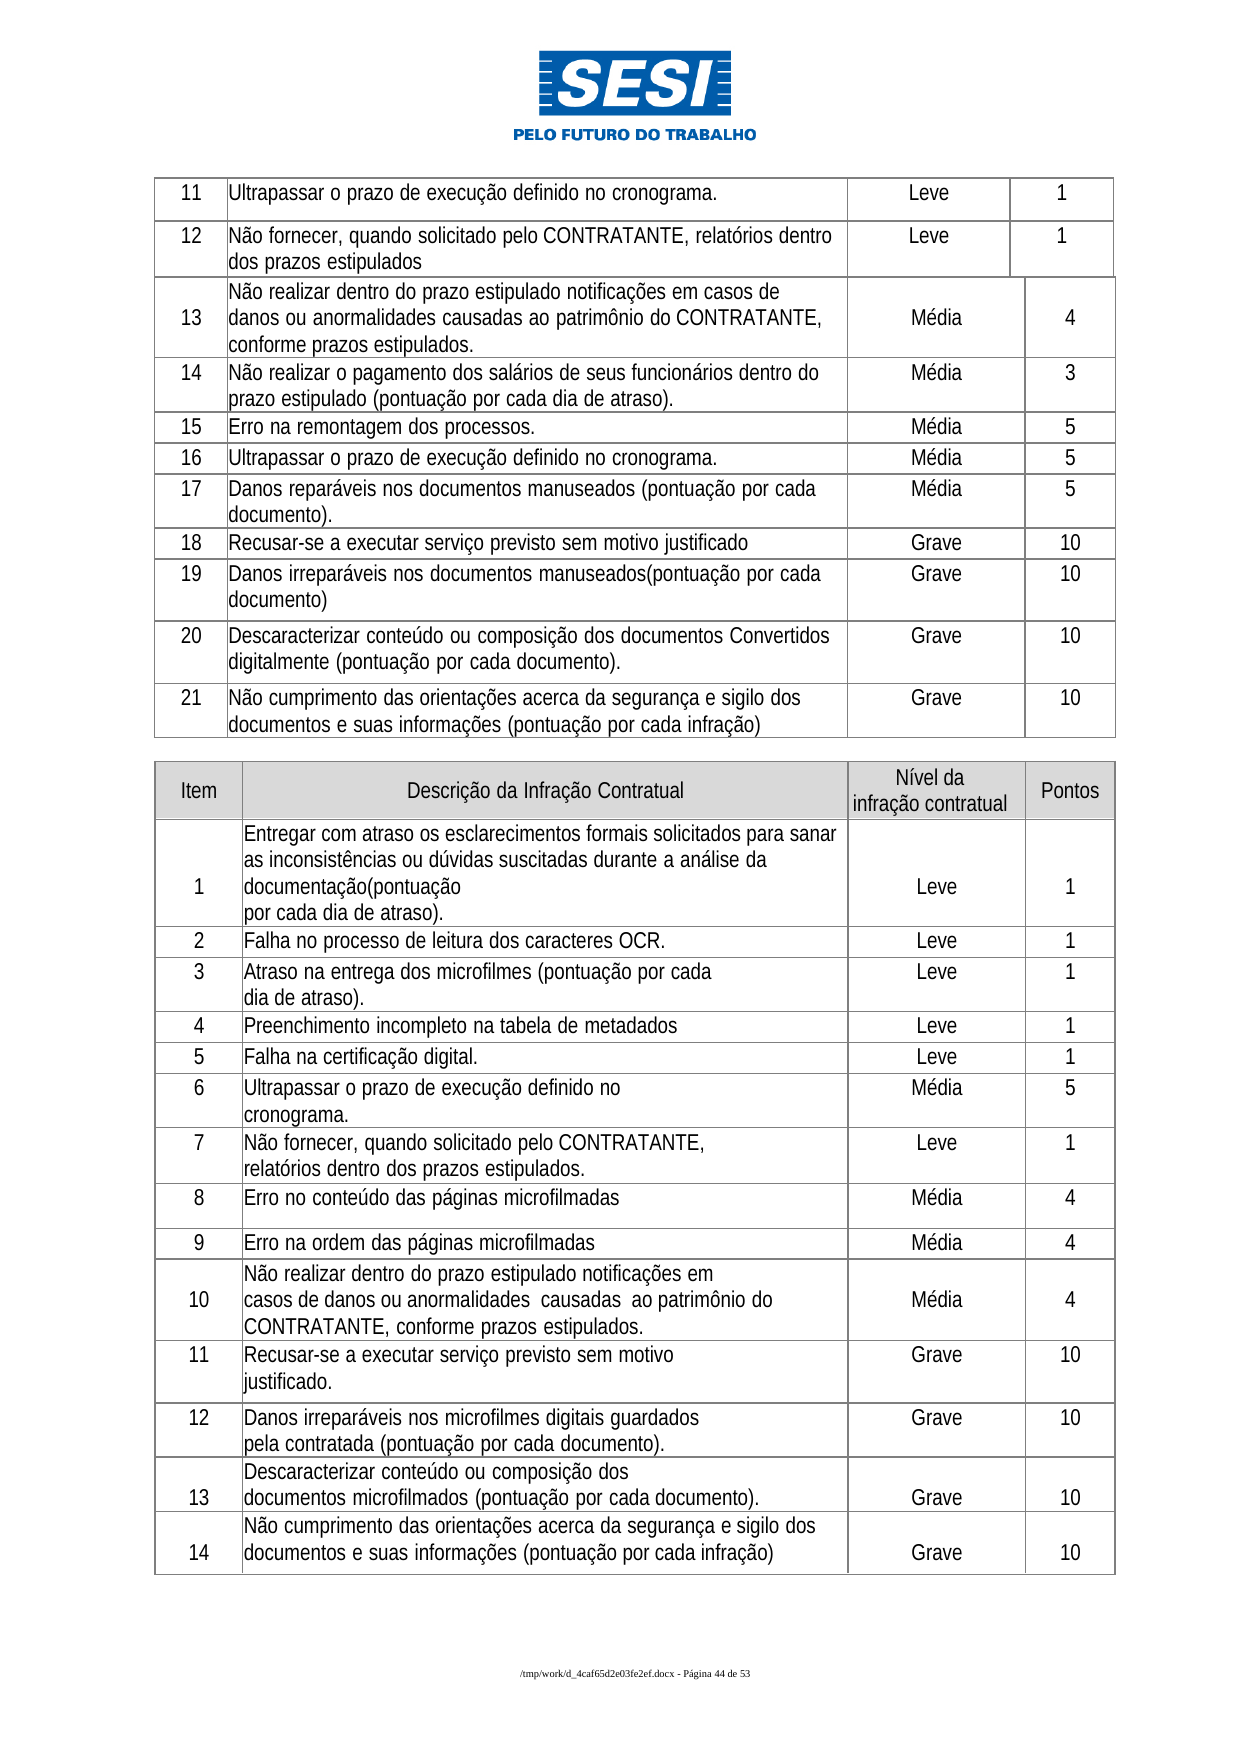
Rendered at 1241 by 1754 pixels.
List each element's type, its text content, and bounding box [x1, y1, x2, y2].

table_cell Erro no conteúdo das páginas microfilmadas [243, 1184, 847, 1227]
table_cell 10 [1026, 684, 1115, 737]
table_cell Média [849, 1229, 1025, 1258]
table_cell Erro na ordem das páginas microfilmadas [243, 1229, 847, 1258]
table_header Nível da infração contratual [849, 762, 1025, 818]
table_cell Leve [849, 1012, 1025, 1042]
table_cell Ultrapassar o prazo de execução definido no cronograma. [228, 444, 847, 473]
table_cell 1 [1026, 1128, 1114, 1183]
table_cell 1 [1026, 820, 1114, 926]
table_cell Não fornecer, quando solicitado pelo CONTRATANTE, relatórios dentro dos prazos estipulados. [243, 1128, 847, 1183]
table_cell 1 [1026, 927, 1114, 956]
table_cell Recusar-se a executar serviço previsto sem motivo justificado [228, 529, 847, 558]
table_cell 10 [1026, 1341, 1114, 1402]
table_cell Não cumprimento das orientações acerca da segurança e sigilo dos documentos e suas informações (pontuação por cada infração) [228, 684, 847, 737]
table_cell 1 [1011, 222, 1113, 276]
table_cell Leve [849, 820, 1025, 926]
table_cell Média [849, 1184, 1025, 1227]
table_cell 5 [1026, 475, 1115, 527]
table_cell Média [848, 278, 1024, 357]
table_cell Preenchimento incompleto na tabela de metadados [243, 1012, 847, 1042]
table_cell Não realizar dentro do prazo estipulado notificações em casos de danos ou anormalidades causadas ao patrimônio do CONTRATANTE, conforme prazos estipulados. [243, 1260, 847, 1340]
table_cell 12 [155, 222, 227, 276]
table_cell Leve [849, 958, 1025, 1011]
table_cell Leve [848, 179, 1009, 220]
table_cell Grave [848, 684, 1024, 737]
table_cell 4 [1026, 1184, 1114, 1227]
table_header Descrição da Infração Contratual [243, 762, 847, 818]
table_cell Descaracterizar conteúdo ou composição dos documentos microfilmados (pontuação por cada documento). [243, 1458, 847, 1511]
table_cell 7 [156, 1128, 242, 1183]
table_cell 21 [155, 684, 227, 737]
table_cell 10 [1026, 1404, 1114, 1456]
table_cell 12 [156, 1404, 242, 1456]
table_cell 10 [156, 1260, 242, 1340]
table_cell Grave [848, 560, 1024, 620]
table_cell 19 [155, 560, 227, 620]
table_cell 3 [156, 958, 242, 1011]
table_cell Leve [848, 222, 1009, 276]
table_cell 17 [155, 475, 227, 527]
table_cell Ultrapassar o prazo de execução definido no cronograma. [228, 179, 847, 220]
table_cell 14 [155, 358, 227, 411]
table_cell Falha no processo de leitura dos caracteres OCR. [243, 927, 847, 956]
table_cell 16 [155, 444, 227, 473]
table_cell Grave [848, 529, 1024, 558]
table_cell 18 [155, 529, 227, 558]
table_cell 10 [1026, 560, 1115, 620]
table_cell 10 [1026, 529, 1115, 558]
table_cell Média [849, 1260, 1025, 1340]
table_cell 11 [155, 179, 227, 220]
table_cell Leve [849, 1043, 1025, 1073]
table_cell 5 [1026, 413, 1115, 442]
table_cell Média [848, 444, 1024, 473]
table_cell Grave [849, 1512, 1025, 1573]
table_cell 10 [1026, 622, 1115, 683]
table_cell Média [849, 1074, 1025, 1127]
table_cell 15 [155, 413, 227, 442]
table_cell Média [848, 475, 1024, 527]
table_cell 2 [156, 927, 242, 956]
table_cell 10 [1026, 1512, 1114, 1573]
table_cell 9 [156, 1229, 242, 1258]
table_cell 14 [156, 1512, 242, 1573]
table_cell 20 [155, 622, 227, 683]
table_cell Danos irreparáveis nos microfilmes digitais guardados pela contratada (pontuação por cada documento). [243, 1404, 847, 1456]
table_cell Grave [849, 1458, 1025, 1511]
table_cell 5 [1026, 444, 1115, 473]
table_cell Descaracterizar conteúdo ou composição dos documentos Convertidos digitalmente (pontuação por cada documento). [228, 622, 847, 683]
table_cell Recusar-se a executar serviço previsto sem motivo justificado. [243, 1341, 847, 1402]
table_cell 11 [156, 1341, 242, 1402]
table_cell Não realizar o pagamento dos salários de seus funcionários dentro do prazo estipulado (pontuação por cada dia de atraso). [228, 358, 847, 411]
table_cell 1 [156, 820, 242, 926]
table_cell 1 [1026, 1012, 1114, 1042]
table_cell Entregar com atraso os esclarecimentos formais solicitados para sanar as inconsistências ou dúvidas suscitadas durante a análise da documentação(pontuação por cada dia de atraso). [243, 820, 847, 926]
table_cell 10 [1026, 1458, 1114, 1511]
table_cell Grave [849, 1341, 1025, 1402]
table_cell 4 [1026, 278, 1115, 357]
table_cell Não cumprimento das orientações acerca da segurança e sigilo dos documentos e suas informações (pontuação por cada infração) [243, 1512, 847, 1573]
table_cell Grave [848, 622, 1024, 683]
table_cell Danos irreparáveis nos documentos manuseados(pontuação por cada documento) [228, 560, 847, 620]
table_cell 1 [1026, 1043, 1114, 1073]
table_header Pontos [1026, 762, 1114, 818]
table_cell 1 [1011, 179, 1113, 220]
table_header Item [156, 762, 242, 818]
table_cell 3 [1026, 358, 1115, 411]
table_cell Atraso na entrega dos microfilmes (pontuação por cada dia de atraso). [243, 958, 847, 1011]
table_cell Leve [849, 927, 1025, 956]
table_cell Ultrapassar o prazo de execução definido no cronograma. [243, 1074, 847, 1127]
table_cell 5 [1026, 1074, 1114, 1127]
table_cell 13 [155, 278, 227, 357]
table_cell Falha na certificação digital. [243, 1043, 847, 1073]
table_cell Não fornecer, quando solicitado pelo CONTRATANTE, relatórios dentro dos prazos estipulados [228, 222, 847, 276]
table_cell Erro na remontagem dos processos. [228, 413, 847, 442]
table_cell Média [848, 358, 1024, 411]
table_cell Grave [849, 1404, 1025, 1456]
table_cell Não realizar dentro do prazo estipulado notificações em casos de danos ou anormalidades causadas ao patrimônio do CONTRATANTE, conforme prazos estipulados. [228, 278, 847, 357]
table_cell 4 [1026, 1260, 1114, 1340]
table_cell 1 [1026, 958, 1114, 1011]
table_cell 5 [156, 1043, 242, 1073]
table_cell 8 [156, 1184, 242, 1227]
table_cell Danos reparáveis nos documentos manuseados (pontuação por cada documento). [228, 475, 847, 527]
table_cell 4 [1026, 1229, 1114, 1258]
table_cell 13 [156, 1458, 242, 1511]
table_cell 6 [156, 1074, 242, 1127]
table_cell Leve [849, 1128, 1025, 1183]
table_cell Média [848, 413, 1024, 442]
picture [492, 35, 778, 148]
table_cell 4 [156, 1012, 242, 1042]
